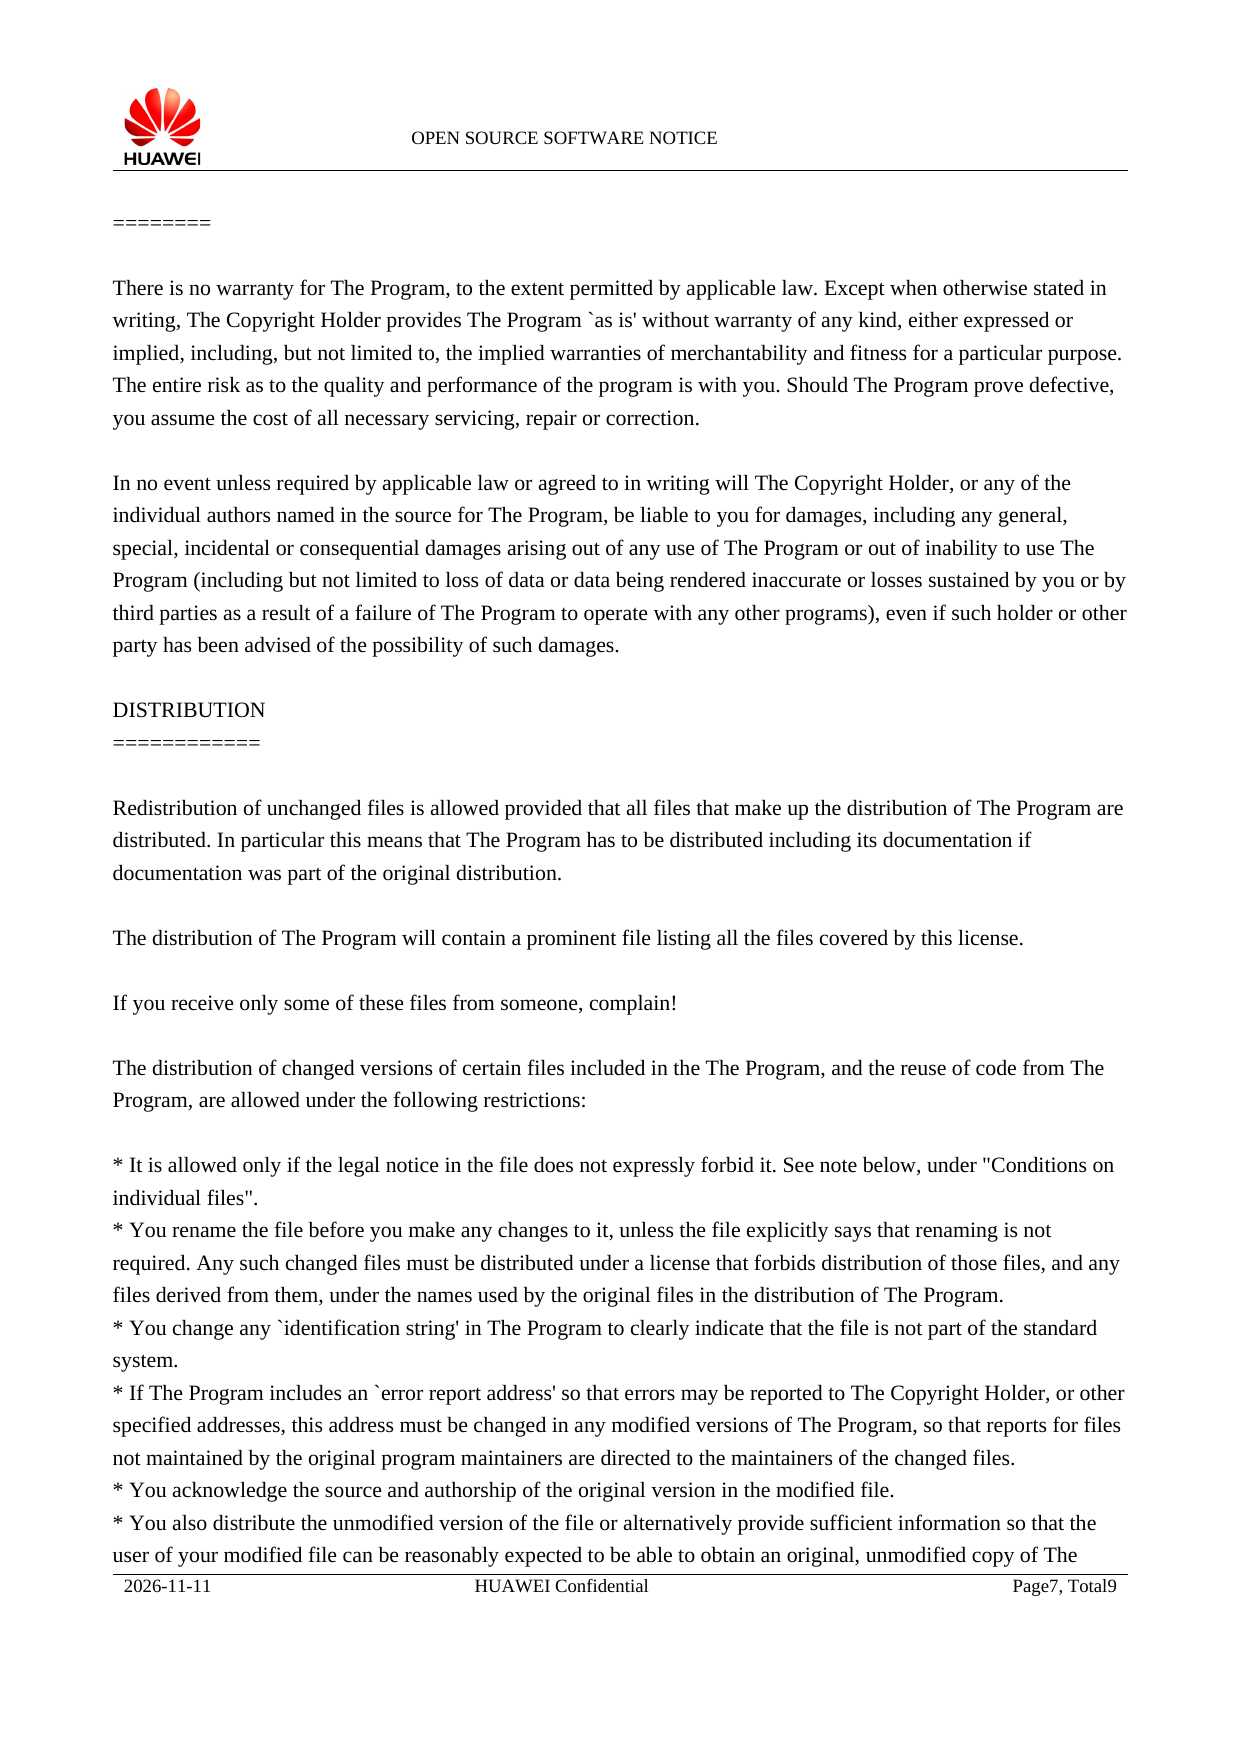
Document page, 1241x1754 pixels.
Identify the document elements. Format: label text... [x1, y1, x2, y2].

text * You rename the file before you make any changes to it, unless the file explicitly says that renaming is not required. Any such changed files must be distributed under a license that forbids distribution of those files, and any files derived from them, under the names used by the original files in the distribution of The Program. [112, 1214, 1128, 1311]
text * It is allowed only if the legal notice in the file does not expressly forbid it. See note below, under "Conditions on individual files". [112, 1149, 1128, 1214]
text The distribution of The Program will contain a prominent file listing all the files covered by this license. [112, 921, 1128, 954]
text ======== [112, 206, 1128, 239]
text * If The Program includes an `error report address' so that errors may be reported to The Copyright Holder, or other specified addresses, this address must be changed in any modified versions of The Program, so that reports for files not maintained by the original program maintainers are directed to the maintainers of the changed files. [112, 1376, 1128, 1474]
text The distribution of changed versions of certain files included in the The Program, and the reuse of code from The Program, are allowed under the following restrictions: [112, 1051, 1128, 1116]
text In no event unless required by applicable law or agreed to in writing will The Copyright Holder, or any of the individual authors named in the source for The Program, be liable to you for damages, including any general, special, incidental or consequential damages arising out of any use of The Program or out of inability to use The Program (including but not limited to loss of data or data being rendered inaccurate or losses sustained by you or by third parties as a result of a failure of The Program to operate with any other programs), even if such holder or other party has been advised of the possibility of such damages. [112, 466, 1128, 661]
text If you receive only some of these files from someone, complain! [112, 986, 1128, 1019]
text ============ [112, 726, 1128, 759]
text * You change any `identification string' in The Program to clearly indicate that the file is not part of the standard system. [112, 1311, 1128, 1376]
text * You acknowledge the source and authorship of the original version in the modified file. [112, 1474, 1128, 1506]
text DISTRIBUTION [112, 694, 1128, 726]
text There is no warranty for The Program, to the extent permitted by applicable law. Except when otherwise stated in writing, The Copyright Holder provides The Program `as is' without warranty of any kind, either expressed or implied, including, but not limited to, the implied warranties of merchantability and fitness for a particular purpose. The entire risk as to the quality and performance of the program is with you. Should The Program prove defective, you assume the cost of all necessary servicing, repair or correction. [112, 271, 1128, 434]
text Redistribution of unchanged files is allowed provided that all files that make up the distribution of The Program are distributed. In particular this means that The Program has to be distributed including its documentation if documentation was part of the original distribution. [112, 791, 1128, 889]
picture [124, 88, 201, 165]
